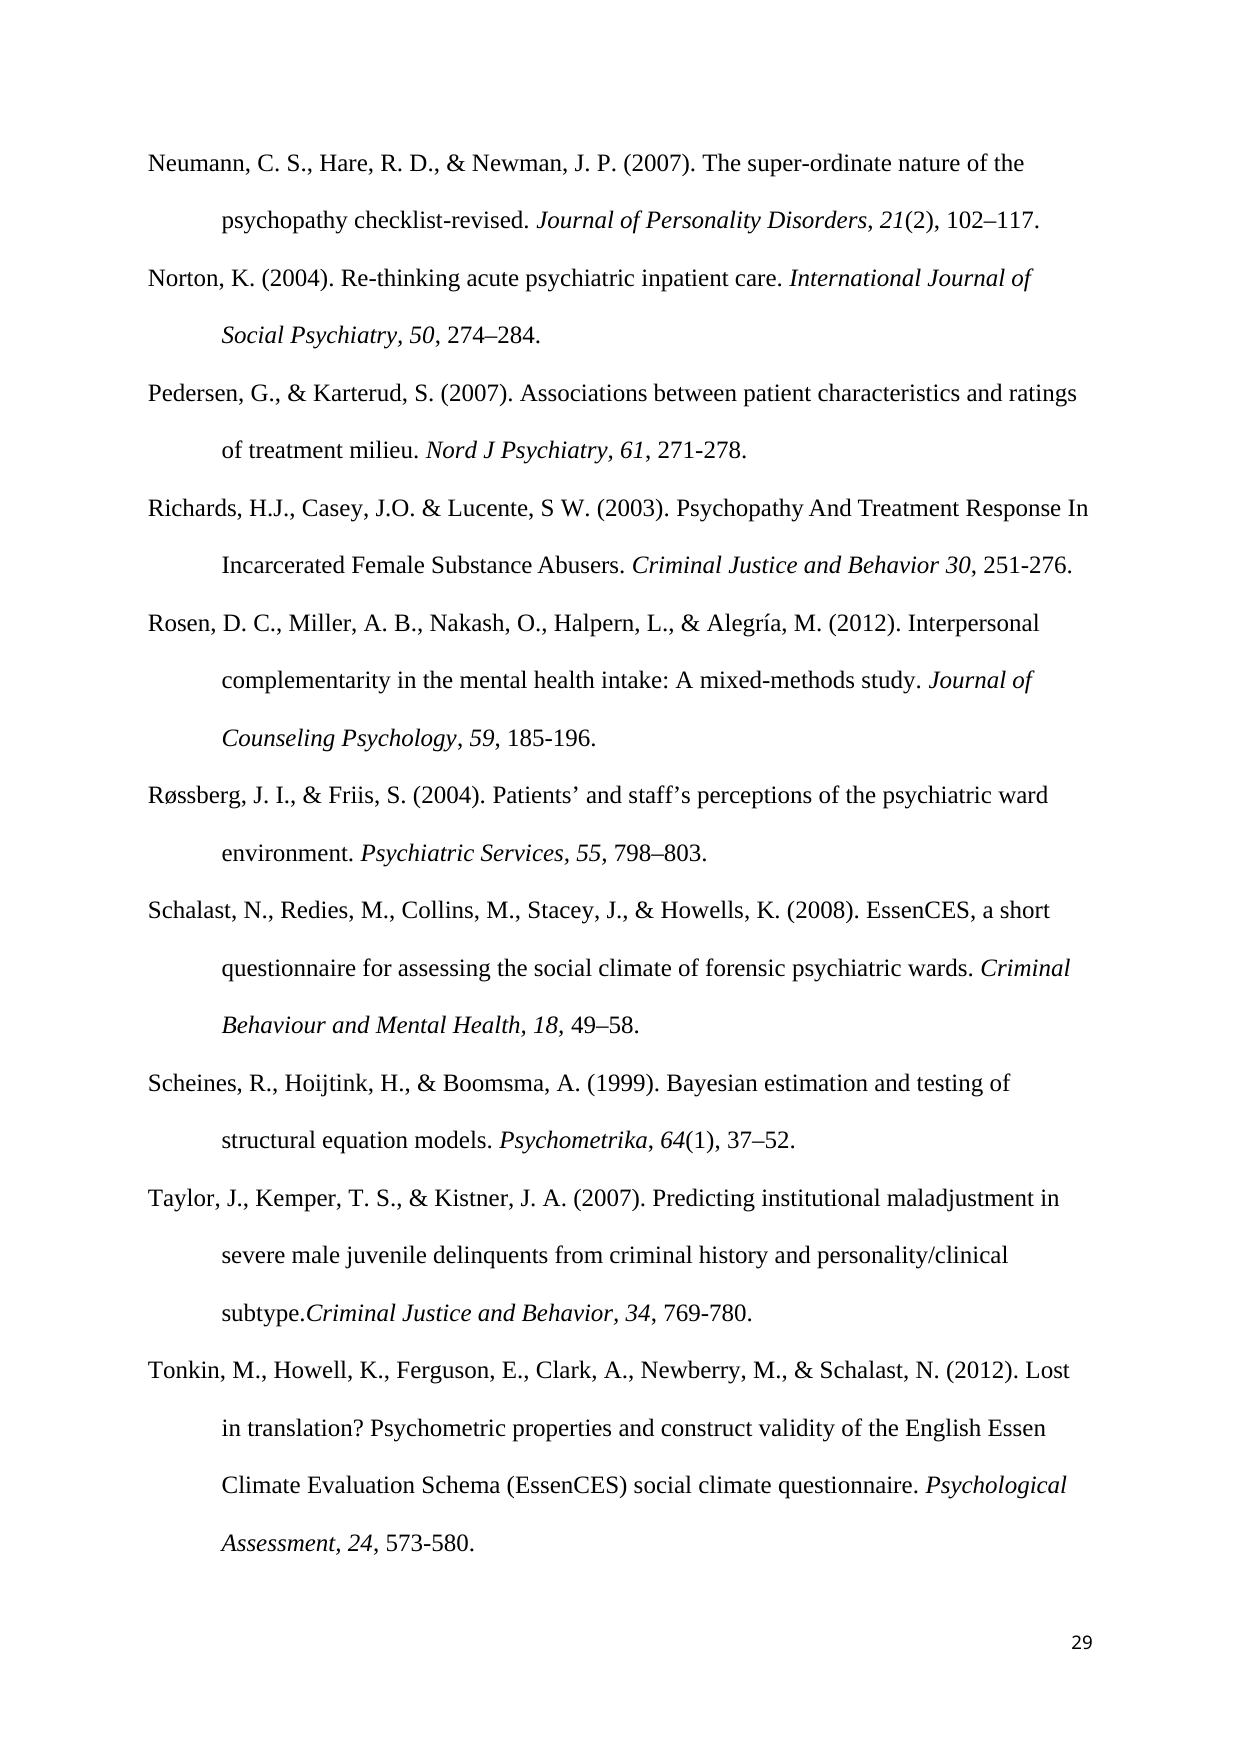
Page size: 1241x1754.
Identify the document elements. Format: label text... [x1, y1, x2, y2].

text Rosen, D. C., Miller, A. B., Nakash, O., Halpern, L., & Alegría, M. (2012). Interpersonal complementarity in the mental health intake: A mixed-methods study. Journal of Counseling Psychology, 59, 185-196. [148, 608, 1092, 751]
text Norton, K. (2004). Re-thinking acute psychiatric inpatient care. International Journal of Social Psychiatry, 50, 274–284. [148, 263, 1092, 349]
text Pedersen, G., & Karterud, S. (2007). Associations between patient characteristics and ratings of treatment milieu. Nord J Psychiatry, 61, 271-278. [148, 378, 1092, 464]
text Tonkin, M., Howell, K., Ferguson, E., Clark, A., Newberry, M., & Schalast, N. (2012). Lost in translation? Psychometric properties and construct validity of the English Essen Climate Evaluation Schema (EssenCES) social climate questionnaire. Psychological Assessment, 24, 573-580. [148, 1355, 1092, 1556]
text Scheines, R., Hoijtink, H., & Boomsma, A. (1999). Bayesian estimation and testing of structural equation models. Psychometrika, 64(1), 37–52. [148, 1068, 1092, 1154]
text Richards, H.J., Casey, J.O. & Lucente, S W. (2003). Psychopathy And Treatment Response In Incarcerated Female Substance Abusers. Criminal Justice and Behavior 30, 251-276. [148, 493, 1092, 579]
text Neumann, C. S., Hare, R. D., & Newman, J. P. (2007). The super-ordinate nature of the psychopathy checklist-revised. Journal of Personality Disorders, 21(2), 102–117. [148, 148, 1092, 234]
text Schalast, N., Redies, M., Collins, M., Stacey, J., & Howells, K. (2008). EssenCES, a short questionnaire for assessing the social climate of forensic psychiatric wards. Criminal Behaviour and Mental Health, 18, 49–58. [148, 895, 1092, 1039]
text Røssberg, J. I., & Friis, S. (2004). Patients’ and staff’s perceptions of the psychiatric ward environment. Psychiatric Services, 55, 798–803. [148, 780, 1092, 866]
text Taylor, J., Kemper, T. S., & Kistner, J. A. (2007). Predicting institutional maladjustment in severe male juvenile delinquents from criminal history and personality/clinical subtype.Criminal Justice and Behavior, 34, 769-780. [148, 1183, 1092, 1326]
